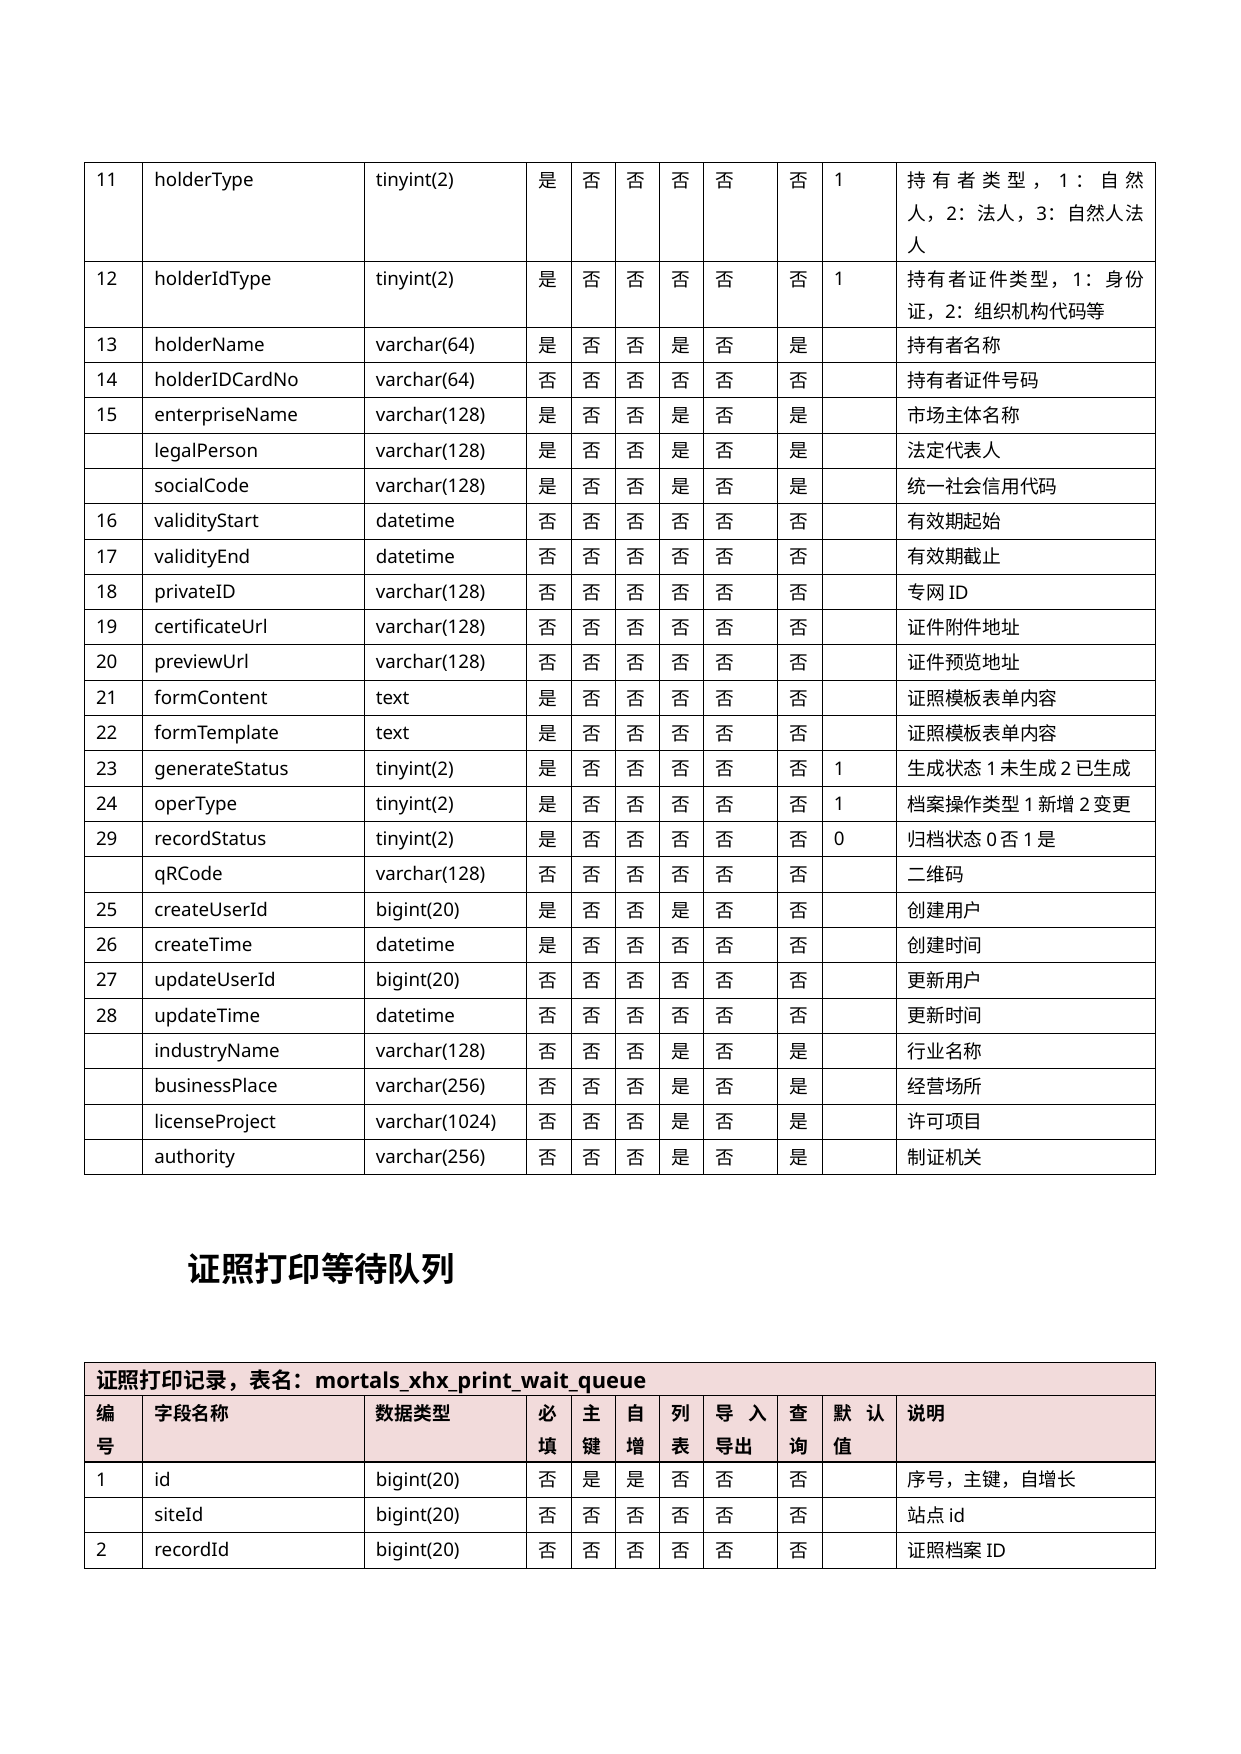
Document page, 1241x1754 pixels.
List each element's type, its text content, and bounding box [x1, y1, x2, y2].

table_cell 否 [704, 328, 777, 362]
table_cell formContent [143, 681, 364, 715]
table_cell 否 [616, 262, 659, 327]
table_cell 证件附件地址 [897, 610, 1155, 644]
table_cell 制证机关 [897, 1140, 1155, 1174]
table_cell 18 [85, 575, 142, 609]
table_cell 28 [85, 999, 142, 1033]
table_cell [85, 1140, 142, 1174]
table_cell 二维码 [897, 857, 1155, 892]
table_cell updateTime [143, 999, 364, 1033]
table_cell 否 [704, 1034, 777, 1068]
table_cell 否 [660, 1533, 703, 1567]
table_cell text [365, 681, 526, 715]
table_cell 23 [85, 751, 142, 786]
table_cell 否 [572, 398, 615, 432]
table_cell 否 [572, 645, 615, 680]
table_cell 否 [704, 540, 777, 574]
table_cell 否 [704, 363, 777, 397]
table_cell tinyint(2) [365, 751, 526, 786]
table_cell 12 [85, 262, 142, 327]
table_cell 11 [85, 163, 142, 261]
table_cell formTemplate [143, 716, 364, 750]
table_cell 否 [660, 928, 703, 962]
table_cell 档案操作类型1新增2变更 [897, 787, 1155, 821]
table_cell [823, 328, 896, 362]
table_cell 否 [616, 163, 659, 261]
table_cell 否 [527, 575, 571, 609]
table_cell 否 [660, 575, 703, 609]
table_cell 否 [778, 163, 822, 261]
table_cell tinyint(2) [365, 787, 526, 821]
table_cell 否 [660, 1463, 703, 1497]
table_cell datetime [365, 540, 526, 574]
table_cell [823, 469, 896, 503]
table_cell 否 [778, 822, 822, 856]
table_cell [823, 540, 896, 574]
table_cell 否 [527, 999, 571, 1033]
table_cell 1 [823, 163, 896, 261]
table_cell datetime [365, 504, 526, 538]
table_cell 否 [704, 575, 777, 609]
table_cell [823, 1105, 896, 1139]
table_cell 否 [616, 575, 659, 609]
table_cell 否 [778, 540, 822, 574]
table_cell 否 [778, 610, 822, 644]
subtitle 证照打印等待队列 [187, 1235, 1053, 1300]
table_cell 否 [778, 1498, 822, 1532]
table_cell 14 [85, 363, 142, 397]
table_cell text [365, 716, 526, 750]
table_cell varchar(64) [365, 328, 526, 362]
table_cell 否 [527, 1140, 571, 1174]
table_cell [85, 434, 142, 468]
table_cell [85, 1498, 142, 1532]
table_cell id [143, 1463, 364, 1497]
table_cell 否 [527, 1069, 571, 1103]
table_cell 否 [616, 893, 659, 927]
table_cell 统一社会信用代码 [897, 469, 1155, 503]
table_cell 否 [572, 822, 615, 856]
table_cell 否 [778, 504, 822, 538]
table_cell 否 [572, 787, 615, 821]
table_cell 否 [572, 681, 615, 715]
table_cell varchar(128) [365, 857, 526, 892]
table_cell 否 [616, 363, 659, 397]
table_cell 27 [85, 963, 142, 997]
table_cell [823, 963, 896, 997]
table_cell 否 [616, 610, 659, 644]
table_cell 否 [616, 1069, 659, 1103]
table_cell 是 [527, 716, 571, 750]
table_cell bigint(20) [365, 963, 526, 997]
table_cell 自增 [616, 1396, 659, 1461]
table_cell 否 [778, 893, 822, 927]
table_cell varchar(1024) [365, 1105, 526, 1139]
table_cell 否 [616, 787, 659, 821]
table_cell 19 [85, 610, 142, 644]
table_cell 否 [616, 681, 659, 715]
table_cell 是 [660, 1105, 703, 1139]
table_cell 否 [660, 751, 703, 786]
table_cell 列表 [660, 1396, 703, 1461]
table_cell [823, 504, 896, 538]
table_cell [823, 645, 896, 680]
table_cell 持有者证件号码 [897, 363, 1155, 397]
table_cell 是 [660, 398, 703, 432]
table_cell 法定代表人 [897, 434, 1155, 468]
table_cell 1 [823, 262, 896, 327]
table_cell 创建用户 [897, 893, 1155, 927]
table_cell 否 [778, 999, 822, 1033]
table_cell industryName [143, 1034, 364, 1068]
table_cell 24 [85, 787, 142, 821]
table_cell 否 [572, 540, 615, 574]
table_cell createUserId [143, 893, 364, 927]
table_cell 否 [704, 504, 777, 538]
table_cell 否 [660, 1498, 703, 1532]
table_cell 否 [572, 963, 615, 997]
table_cell 否 [527, 1463, 571, 1497]
table_cell 否 [660, 163, 703, 261]
table_cell 否 [616, 716, 659, 750]
table_cell 否 [778, 681, 822, 715]
table_cell 是 [527, 681, 571, 715]
table_cell 否 [616, 504, 659, 538]
table_cell 否 [572, 1034, 615, 1068]
table_cell holderIdType [143, 262, 364, 327]
table_cell certificateUrl [143, 610, 364, 644]
table_cell [823, 999, 896, 1033]
table_cell 否 [704, 681, 777, 715]
table_cell [823, 610, 896, 644]
table_cell varchar(128) [365, 575, 526, 609]
table_cell tinyint(2) [365, 163, 526, 261]
table_cell 20 [85, 645, 142, 680]
table_cell 证照档案ID [897, 1533, 1155, 1567]
table_cell licenseProject [143, 1105, 364, 1139]
table_cell 否 [660, 681, 703, 715]
table_cell 否 [616, 857, 659, 892]
table_cell 是 [616, 1463, 659, 1497]
table_cell 是 [778, 1034, 822, 1068]
table_cell 否 [572, 1069, 615, 1103]
table_cell 否 [572, 857, 615, 892]
table_cell 否 [572, 469, 615, 503]
table_cell socialCode [143, 469, 364, 503]
table_cell 是 [660, 434, 703, 468]
table_cell 否 [616, 928, 659, 962]
table_cell previewUrl [143, 645, 364, 680]
table_cell siteId [143, 1498, 364, 1532]
table_cell varchar(256) [365, 1069, 526, 1103]
table_cell 是 [527, 328, 571, 362]
table_cell 持有者名称 [897, 328, 1155, 362]
table_cell 是 [660, 893, 703, 927]
table_cell 0 [823, 822, 896, 856]
table_cell 是 [527, 751, 571, 786]
table_cell 16 [85, 504, 142, 538]
table_cell 否 [660, 540, 703, 574]
table_cell 否 [660, 999, 703, 1033]
table_cell 是 [660, 1034, 703, 1068]
table_cell [85, 1034, 142, 1068]
table_cell 数据类型 [365, 1396, 526, 1461]
table_cell 字段名称 [143, 1396, 364, 1461]
table_cell [823, 1069, 896, 1103]
table_cell 否 [616, 822, 659, 856]
table_cell [823, 434, 896, 468]
table_cell 站点id [897, 1498, 1155, 1532]
table_cell [823, 893, 896, 927]
table_cell 有效期起始 [897, 504, 1155, 538]
table_cell 是 [660, 328, 703, 362]
table_cell 更新时间 [897, 999, 1155, 1033]
table_cell 否 [616, 645, 659, 680]
table_cell 否 [660, 610, 703, 644]
table_cell 创建时间 [897, 928, 1155, 962]
table_cell 是 [527, 469, 571, 503]
table_cell 否 [704, 1533, 777, 1567]
table_cell 否 [704, 610, 777, 644]
table_cell 否 [616, 434, 659, 468]
table_cell 否 [527, 1498, 571, 1532]
table_cell 否 [660, 787, 703, 821]
table_cell generateStatus [143, 751, 364, 786]
table_cell 否 [778, 787, 822, 821]
table_cell 证照模板表单内容 [897, 716, 1155, 750]
table_cell 否 [616, 1140, 659, 1174]
table_cell bigint(20) [365, 1498, 526, 1532]
table_cell tinyint(2) [365, 822, 526, 856]
table_cell 否 [660, 716, 703, 750]
table_cell 否 [616, 1105, 659, 1139]
table_cell validityEnd [143, 540, 364, 574]
table_cell 否 [572, 434, 615, 468]
table_cell datetime [365, 999, 526, 1033]
table_cell 否 [527, 363, 571, 397]
table_cell 1 [85, 1463, 142, 1497]
table_cell 是 [527, 893, 571, 927]
table_cell 否 [572, 262, 615, 327]
table_cell 否 [527, 857, 571, 892]
table_cell tinyint(2) [365, 262, 526, 327]
table_cell 否 [616, 328, 659, 362]
table_cell 是 [778, 469, 822, 503]
table_cell qRCode [143, 857, 364, 892]
table_cell [823, 857, 896, 892]
table_cell 否 [704, 963, 777, 997]
table_cell 否 [616, 469, 659, 503]
table_cell 是 [778, 328, 822, 362]
table_cell 持有者类型，1：自然人，2：法人，3：自然人法人 [897, 163, 1155, 261]
table_cell [823, 575, 896, 609]
table_cell validityStart [143, 504, 364, 538]
table_cell 否 [527, 963, 571, 997]
table_cell 证照模板表单内容 [897, 681, 1155, 715]
table_cell [823, 1463, 896, 1497]
table_cell 否 [704, 1069, 777, 1103]
table_cell 否 [660, 363, 703, 397]
table_cell 否 [616, 398, 659, 432]
table_cell 否 [704, 1498, 777, 1532]
table_cell updateUserId [143, 963, 364, 997]
table_cell 否 [704, 822, 777, 856]
table_cell holderName [143, 328, 364, 362]
table_cell 否 [527, 610, 571, 644]
table_cell 22 [85, 716, 142, 750]
table_cell 17 [85, 540, 142, 574]
table_cell 否 [527, 540, 571, 574]
table_cell 否 [527, 645, 571, 680]
table_cell 15 [85, 398, 142, 432]
table_cell 经营场所 [897, 1069, 1155, 1103]
table_cell 否 [572, 504, 615, 538]
table_cell varchar(128) [365, 610, 526, 644]
table_cell bigint(20) [365, 1463, 526, 1497]
table_cell 29 [85, 822, 142, 856]
table_cell 否 [660, 822, 703, 856]
table_cell 否 [660, 963, 703, 997]
table_cell 否 [704, 928, 777, 962]
table_cell 否 [572, 1140, 615, 1174]
table_cell privateID [143, 575, 364, 609]
table_cell 否 [572, 1533, 615, 1567]
table_cell [85, 1105, 142, 1139]
table_cell 否 [704, 645, 777, 680]
table_header 证照打印记录，表名：mortals_xhx_print_wait_queue [85, 1363, 1155, 1395]
table_cell 持有者证件类型，1：身份证，2：组织机构代码等 [897, 262, 1155, 327]
table_cell 否 [527, 1034, 571, 1068]
table_cell 否 [572, 751, 615, 786]
table_cell 否 [527, 1533, 571, 1567]
table_cell 否 [704, 716, 777, 750]
table_cell 否 [778, 963, 822, 997]
table_cell 是 [778, 434, 822, 468]
table_cell 否 [778, 645, 822, 680]
table_cell 否 [778, 575, 822, 609]
table_cell 否 [572, 163, 615, 261]
table_cell 否 [572, 999, 615, 1033]
table_cell 否 [527, 504, 571, 538]
table_cell varchar(256) [365, 1140, 526, 1174]
table_cell [823, 681, 896, 715]
table_cell legalPerson [143, 434, 364, 468]
table_cell 主键 [572, 1396, 615, 1461]
table_cell enterpriseName [143, 398, 364, 432]
table_cell 是 [527, 787, 571, 821]
table_cell 否 [660, 645, 703, 680]
table_cell 否 [572, 328, 615, 362]
table_cell 是 [660, 1069, 703, 1103]
table_cell [823, 716, 896, 750]
table_cell [823, 1034, 896, 1068]
table_cell 查询 [778, 1396, 822, 1461]
table_cell 许可项目 [897, 1105, 1155, 1139]
table_cell 26 [85, 928, 142, 962]
table_cell 1 [823, 751, 896, 786]
table_cell varchar(64) [365, 363, 526, 397]
table_cell 行业名称 [897, 1034, 1155, 1068]
table_cell 否 [527, 1105, 571, 1139]
table_cell 否 [778, 363, 822, 397]
table_cell 是 [778, 1105, 822, 1139]
table_cell 否 [778, 262, 822, 327]
table_cell 否 [572, 716, 615, 750]
table_cell 否 [616, 1034, 659, 1068]
table_cell 是 [572, 1463, 615, 1497]
table_cell 否 [778, 1463, 822, 1497]
table_cell 否 [704, 857, 777, 892]
table_cell recordId [143, 1533, 364, 1567]
table_cell 是 [778, 1069, 822, 1103]
table_cell 是 [778, 1140, 822, 1174]
table_cell 否 [778, 1533, 822, 1567]
table_cell 是 [527, 434, 571, 468]
table_cell 否 [616, 963, 659, 997]
table_cell varchar(128) [365, 645, 526, 680]
table_cell 否 [616, 540, 659, 574]
table_cell 编号 [85, 1396, 142, 1461]
table_cell 否 [704, 262, 777, 327]
table_cell 是 [660, 469, 703, 503]
table_cell authority [143, 1140, 364, 1174]
table_cell holderType [143, 163, 364, 261]
table_cell 生成状态1未生成2已生成 [897, 751, 1155, 786]
table_cell 说明 [897, 1396, 1155, 1461]
table_cell businessPlace [143, 1069, 364, 1103]
table_cell [85, 1069, 142, 1103]
table_cell 否 [616, 751, 659, 786]
table_cell 默认值 [823, 1396, 896, 1461]
table_cell 归档状态0否1是 [897, 822, 1155, 856]
table_cell bigint(20) [365, 893, 526, 927]
table_cell 序号，主键，自增长 [897, 1463, 1155, 1497]
table_cell 市场主体名称 [897, 398, 1155, 432]
table_cell [823, 928, 896, 962]
table_cell 否 [704, 787, 777, 821]
table_cell 21 [85, 681, 142, 715]
table_cell operType [143, 787, 364, 821]
table_cell 是 [527, 822, 571, 856]
table_cell [823, 363, 896, 397]
table_cell 否 [572, 928, 615, 962]
table_cell [823, 398, 896, 432]
table_cell 否 [572, 363, 615, 397]
table_cell 1 [823, 787, 896, 821]
table_cell 否 [704, 1140, 777, 1174]
table_cell holderIDCardNo [143, 363, 364, 397]
table_cell 否 [660, 262, 703, 327]
table_cell datetime [365, 928, 526, 962]
table_cell varchar(128) [365, 434, 526, 468]
table_cell 否 [704, 751, 777, 786]
table_cell 否 [704, 893, 777, 927]
table_cell 有效期截止 [897, 540, 1155, 574]
table_cell [823, 1498, 896, 1532]
table_cell 否 [704, 999, 777, 1033]
table_cell 否 [616, 1498, 659, 1532]
table_cell 是 [527, 398, 571, 432]
table_cell 导入导出 [704, 1396, 777, 1461]
table_cell [85, 857, 142, 892]
table_cell 专网ID [897, 575, 1155, 609]
table_cell 否 [572, 1498, 615, 1532]
table_cell varchar(128) [365, 469, 526, 503]
table_cell recordStatus [143, 822, 364, 856]
table_cell 13 [85, 328, 142, 362]
table_cell 否 [778, 716, 822, 750]
table_cell 否 [704, 434, 777, 468]
table_cell 否 [572, 1105, 615, 1139]
table_cell 是 [527, 928, 571, 962]
table_cell 是 [527, 262, 571, 327]
table_cell 否 [778, 857, 822, 892]
table_cell [823, 1140, 896, 1174]
table_cell 否 [660, 504, 703, 538]
table_cell 否 [660, 857, 703, 892]
table_cell 否 [616, 1533, 659, 1567]
table_cell 更新用户 [897, 963, 1155, 997]
table_cell 否 [572, 610, 615, 644]
table_cell 是 [527, 163, 571, 261]
table_cell 否 [704, 1105, 777, 1139]
table_cell 25 [85, 893, 142, 927]
table_cell [823, 1533, 896, 1567]
table_cell 否 [704, 469, 777, 503]
table_cell 是 [778, 398, 822, 432]
table_cell 否 [704, 398, 777, 432]
table_cell 否 [704, 163, 777, 261]
table_cell createTime [143, 928, 364, 962]
table_cell [85, 469, 142, 503]
table_cell varchar(128) [365, 1034, 526, 1068]
table_cell varchar(128) [365, 398, 526, 432]
table_cell 否 [704, 1463, 777, 1497]
table_cell 证件预览地址 [897, 645, 1155, 680]
table_cell 否 [778, 751, 822, 786]
table_cell 否 [572, 893, 615, 927]
table_cell 2 [85, 1533, 142, 1567]
table_cell bigint(20) [365, 1533, 526, 1567]
table_cell 是 [660, 1140, 703, 1174]
table_cell 否 [572, 575, 615, 609]
table_cell 必填 [527, 1396, 571, 1461]
table_cell 否 [778, 928, 822, 962]
table_cell 否 [616, 999, 659, 1033]
